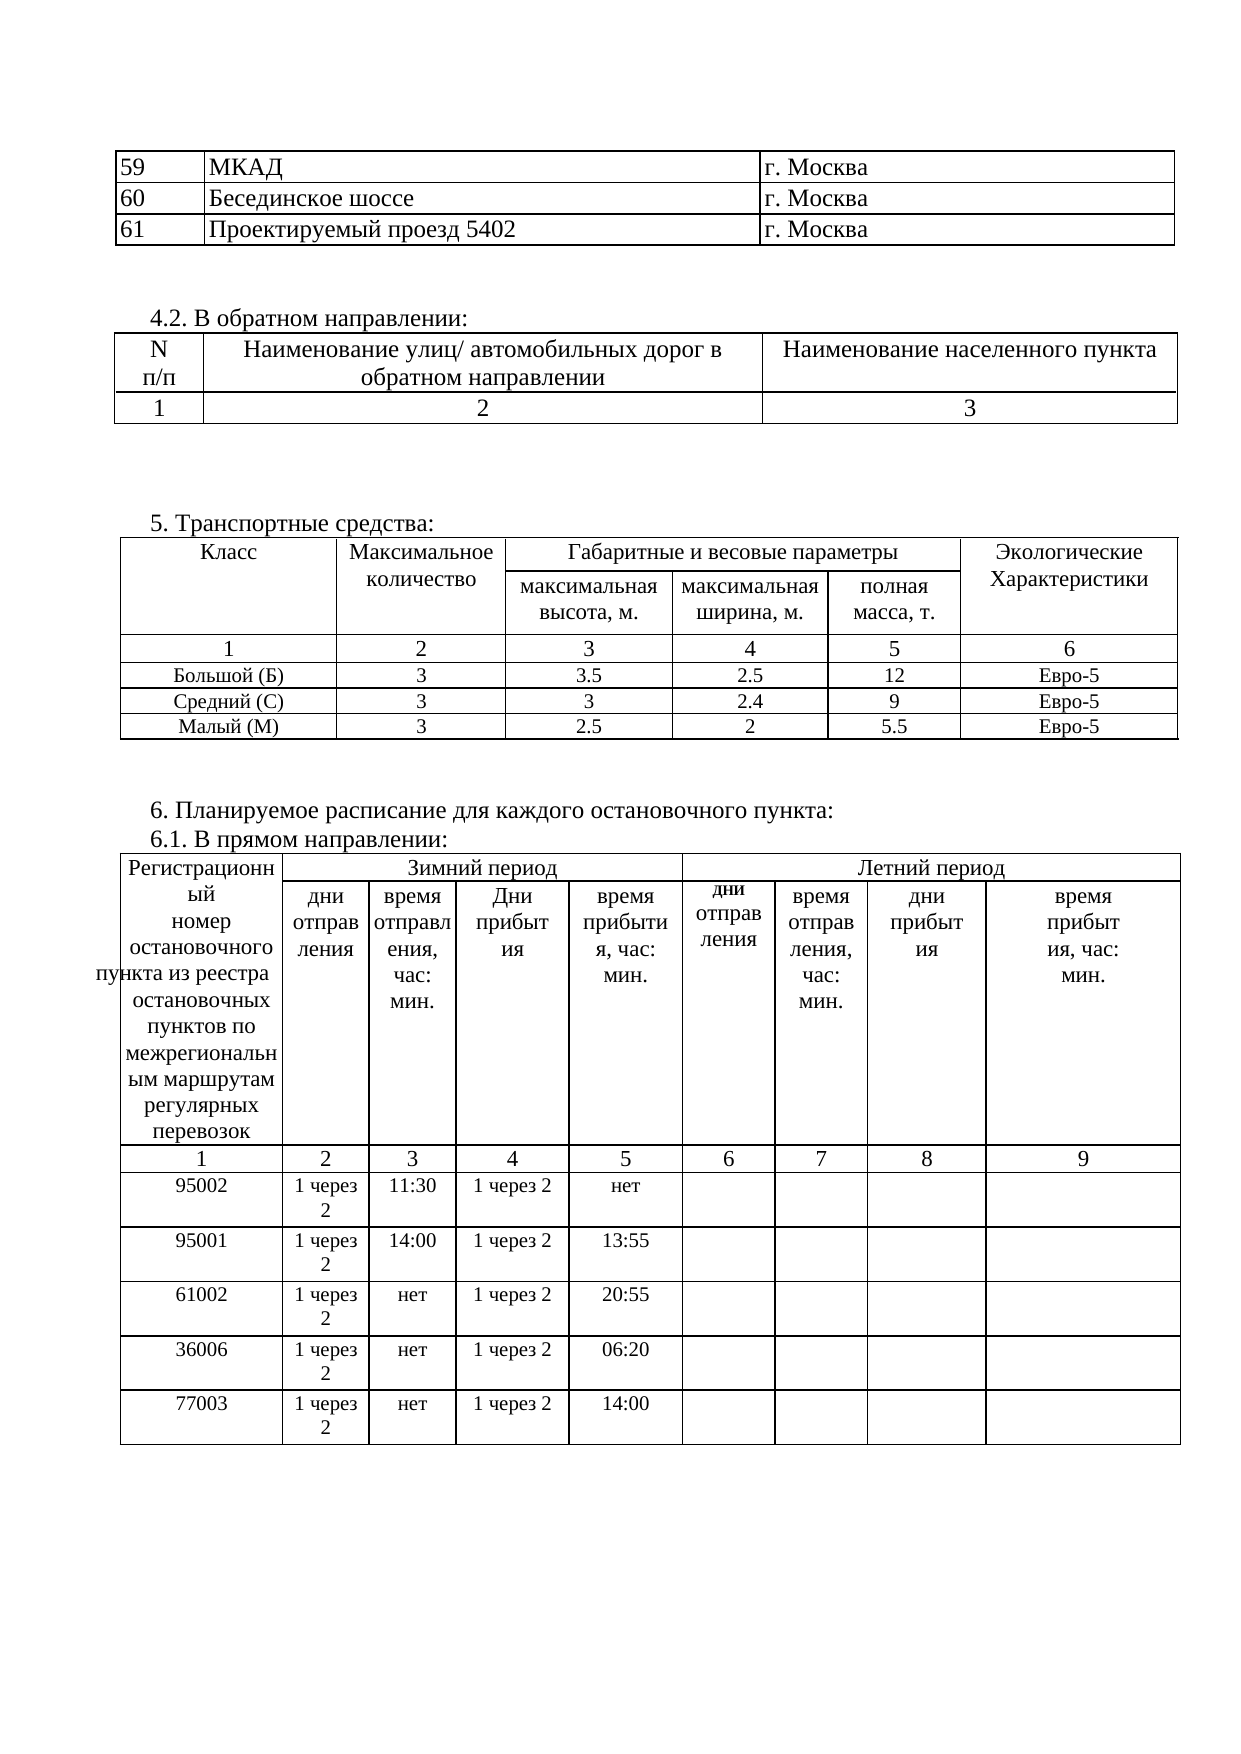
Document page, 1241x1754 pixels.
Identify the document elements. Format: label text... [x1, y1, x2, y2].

table_cell 2 [673, 714, 827, 738]
table_cell 06:20 [570, 1337, 682, 1389]
table_cell 13:55 [570, 1228, 682, 1281]
table_cell дни отправ ления [283, 882, 368, 1144]
table_cell нет [370, 1337, 455, 1389]
table_cell Евро-5 [961, 689, 1177, 713]
table_cell полная масса, т. [829, 572, 960, 633]
table_cell 61 [117, 215, 204, 244]
table_cell 2.5 [673, 663, 827, 687]
table_cell 1 через 2 [457, 1228, 568, 1281]
table_cell [683, 1282, 774, 1335]
table_header Наименование населенного пункта [763, 334, 1177, 391]
table_cell 6 [683, 1146, 774, 1172]
table_cell [987, 1173, 1180, 1226]
table_cell 77003 [121, 1391, 282, 1444]
table_cell 7 [776, 1146, 867, 1172]
table_cell 12 [829, 663, 960, 687]
table_cell 2 [337, 635, 505, 661]
table_cell [776, 1228, 867, 1281]
table_cell [987, 1282, 1180, 1335]
table_cell 5 [570, 1146, 682, 1172]
table_cell Большой (Б) [121, 663, 336, 687]
table_cell 1 через 2 [457, 1173, 568, 1226]
table_cell время отправ ления, час: мин. [776, 882, 867, 1144]
table_cell 9 [987, 1146, 1180, 1172]
table_cell Евро-5 [961, 714, 1177, 738]
table_header Экологические Характеристики [961, 538, 1177, 633]
table_cell время прибыти я, час: мин. [570, 882, 682, 1144]
table_cell Средний (С) [121, 689, 336, 713]
table_cell ДНИ отправ ления [683, 882, 774, 1144]
table_cell 11:30 [370, 1173, 455, 1226]
table_cell 61002 [121, 1282, 282, 1335]
table_header Регистрационный номер остановочного пункта из реестра остановочных пунктов по межрегиональным маршрутам регулярных перевозок [121, 854, 282, 1144]
table_cell 1 через 2 [457, 1391, 568, 1444]
table_cell 3.5 [506, 663, 672, 687]
table_cell 1 [115, 392, 203, 423]
table_cell Малый (М) [121, 714, 336, 738]
text 5. Транспортные средства: [150, 508, 1090, 537]
table_cell [776, 1391, 867, 1444]
table_header Летний период [683, 854, 1180, 880]
table_cell [683, 1337, 774, 1389]
table_cell 60 [117, 183, 204, 213]
table_header Наименование улиц/ автомобильных дорог в обратном направлении [204, 334, 762, 391]
table_cell 3 [763, 391, 1177, 423]
table_cell 1 через 2 [283, 1228, 368, 1281]
table_cell г. Москва [761, 215, 1174, 244]
table_cell [776, 1337, 867, 1389]
table_cell время прибыт ия, час: мин. [987, 882, 1180, 1144]
table_cell 36006 [121, 1337, 282, 1389]
table_cell 2.5 [506, 714, 672, 738]
table_cell [868, 1282, 985, 1335]
table_cell 2.4 [673, 689, 827, 713]
table_cell нет [370, 1391, 455, 1444]
table_header Максимальное количество [337, 538, 505, 633]
table_cell г. Москва [761, 183, 1174, 213]
table_cell 59 [117, 152, 204, 181]
table_cell [683, 1391, 774, 1444]
table_cell 3 [506, 689, 672, 713]
table_cell Бесединское шоссе [205, 183, 759, 213]
table_cell [683, 1228, 774, 1281]
text 6. Планируемое расписание для каждого остановочного пункта: [150, 795, 1090, 824]
table_cell 5 [829, 635, 960, 661]
table_cell 8 [868, 1146, 985, 1172]
table_cell Проектируемый проезд 5402 [205, 215, 759, 244]
table_cell [868, 1337, 985, 1389]
table_cell максимальная ширина, м. [673, 572, 827, 633]
table_cell [868, 1391, 985, 1444]
table_cell [776, 1282, 867, 1335]
table_cell 1 через 2 [457, 1337, 568, 1389]
table_cell 2 [283, 1146, 368, 1172]
table_cell 1 [121, 1146, 282, 1172]
table_header Класс [121, 538, 336, 633]
table_header Зимний период [283, 854, 682, 880]
table_cell [868, 1173, 985, 1226]
table_cell 1 через 2 [283, 1391, 368, 1444]
table_header Габаритные и весовые параметры [506, 538, 960, 570]
table_cell 3 [370, 1146, 455, 1172]
table_cell 1 через 2 [283, 1337, 368, 1389]
table_cell [987, 1228, 1180, 1281]
table_cell г. Москва [761, 152, 1174, 181]
table_cell 9 [829, 689, 960, 713]
table_cell 14:00 [370, 1228, 455, 1281]
table_cell Дни прибыт ия [457, 882, 568, 1144]
table_cell 5.5 [829, 714, 960, 738]
table_cell максимальная высота, м. [506, 572, 672, 633]
table_cell 14:00 [570, 1391, 682, 1444]
table_cell 95001 [121, 1228, 282, 1281]
table_cell 2 [204, 393, 762, 423]
table_cell 1 через 2 [283, 1282, 368, 1335]
table_cell дни прибыт ия [868, 882, 985, 1144]
table_cell 3 [337, 689, 505, 713]
table_cell 4 [457, 1146, 568, 1172]
table_cell 6 [961, 635, 1177, 661]
table_cell [987, 1391, 1180, 1444]
table_cell 3 [337, 663, 505, 687]
table_cell 1 через 2 [283, 1173, 368, 1226]
table_cell 3 [506, 635, 672, 661]
table_cell [683, 1173, 774, 1226]
table_cell 4 [673, 635, 827, 661]
table_cell нет [370, 1282, 455, 1335]
table_cell время отправл ения, час: мин. [370, 882, 455, 1144]
table_cell [987, 1337, 1180, 1389]
text 6.1. В прямом направлении: [150, 824, 1090, 852]
table_cell нет [570, 1173, 682, 1226]
table_cell 1 через 2 [457, 1282, 568, 1335]
table_header N п/п [115, 334, 203, 391]
table_cell МКАД [205, 152, 759, 181]
table_cell 3 [337, 714, 505, 738]
table_cell Евро-5 [961, 663, 1177, 687]
table_cell 95002 [121, 1173, 282, 1226]
table_cell [868, 1228, 985, 1281]
text 4.2. В обратном направлении: [150, 303, 1090, 332]
table_cell [776, 1173, 867, 1226]
table_cell 20:55 [570, 1282, 682, 1335]
table_cell 1 [121, 635, 336, 661]
